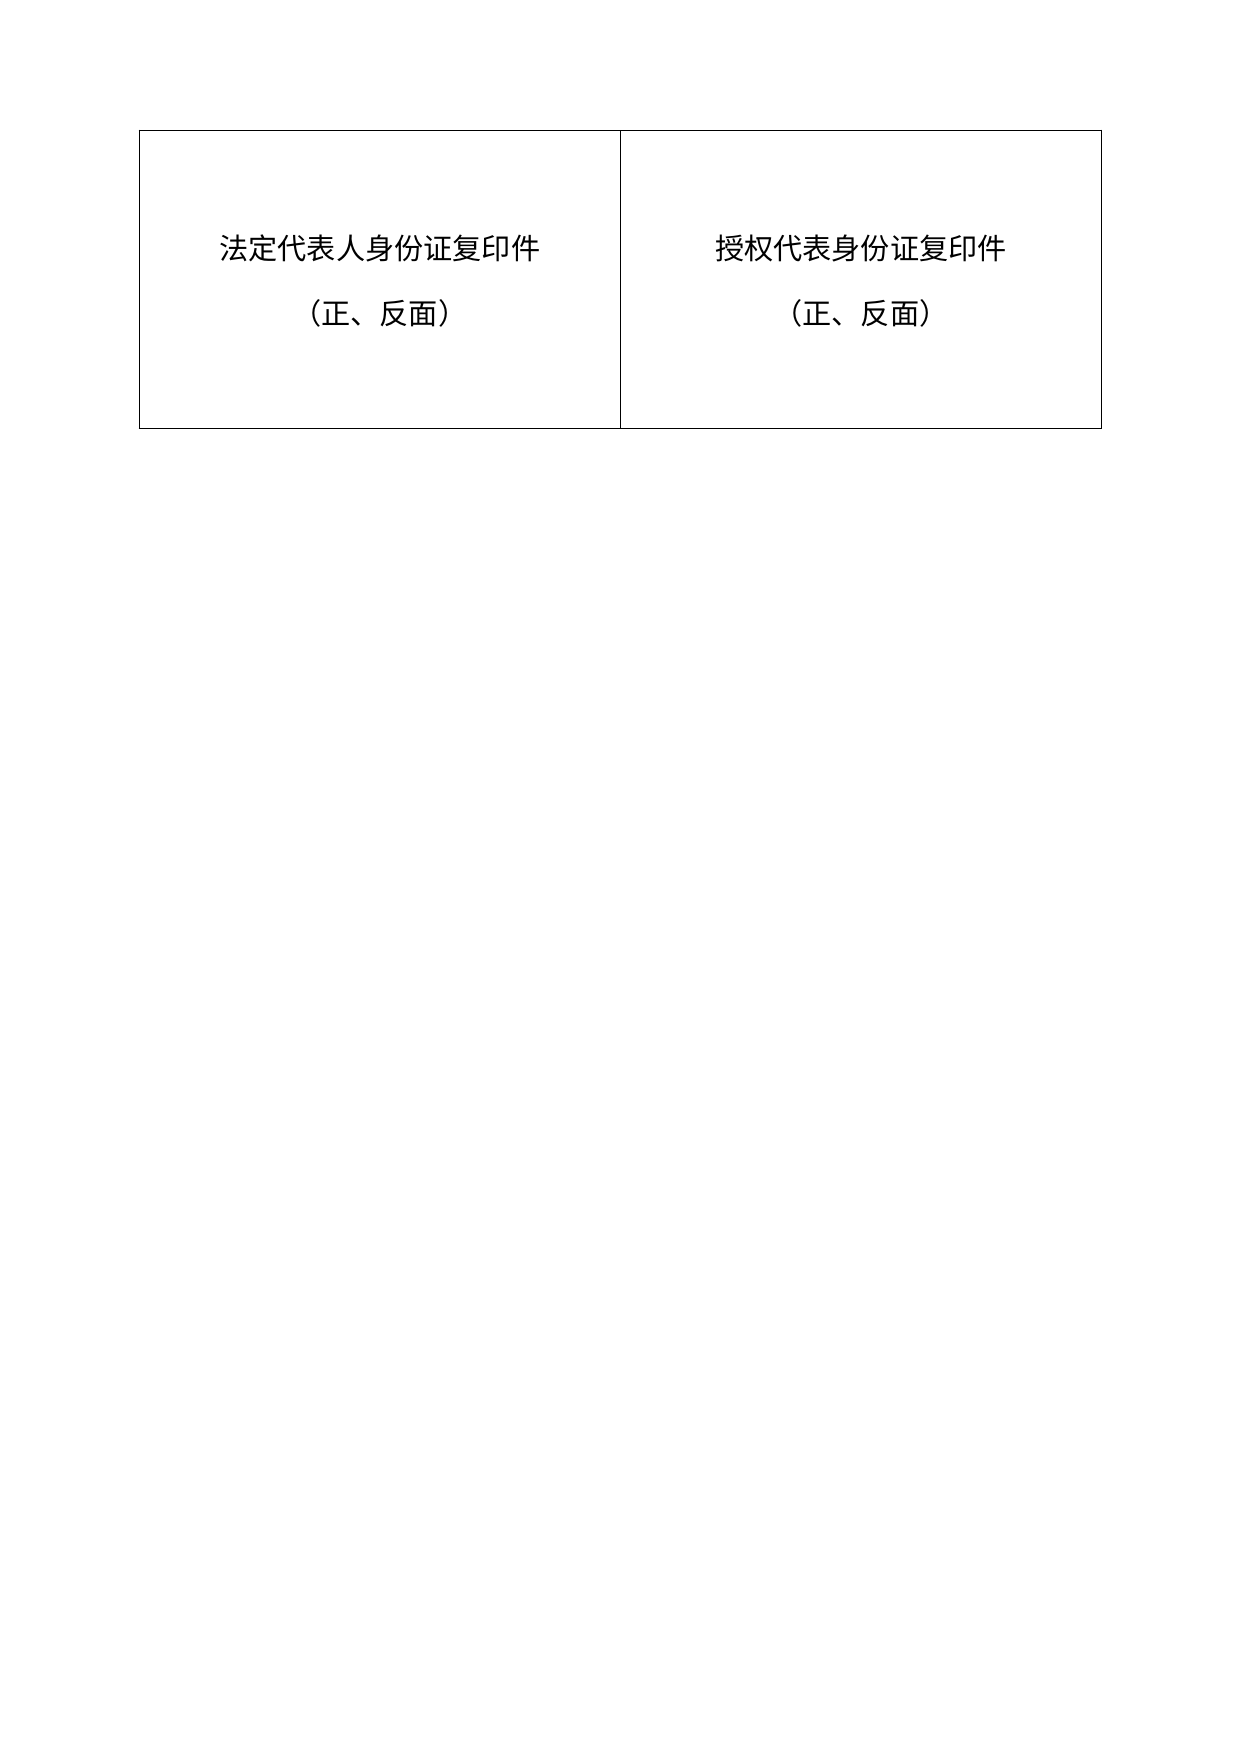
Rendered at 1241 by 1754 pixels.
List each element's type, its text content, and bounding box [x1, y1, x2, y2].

table_header 法定代表人身份证复印件 （正、反面） [140, 131, 620, 428]
table_header 授权代表身份证复印件 （正、反面） [621, 131, 1101, 428]
